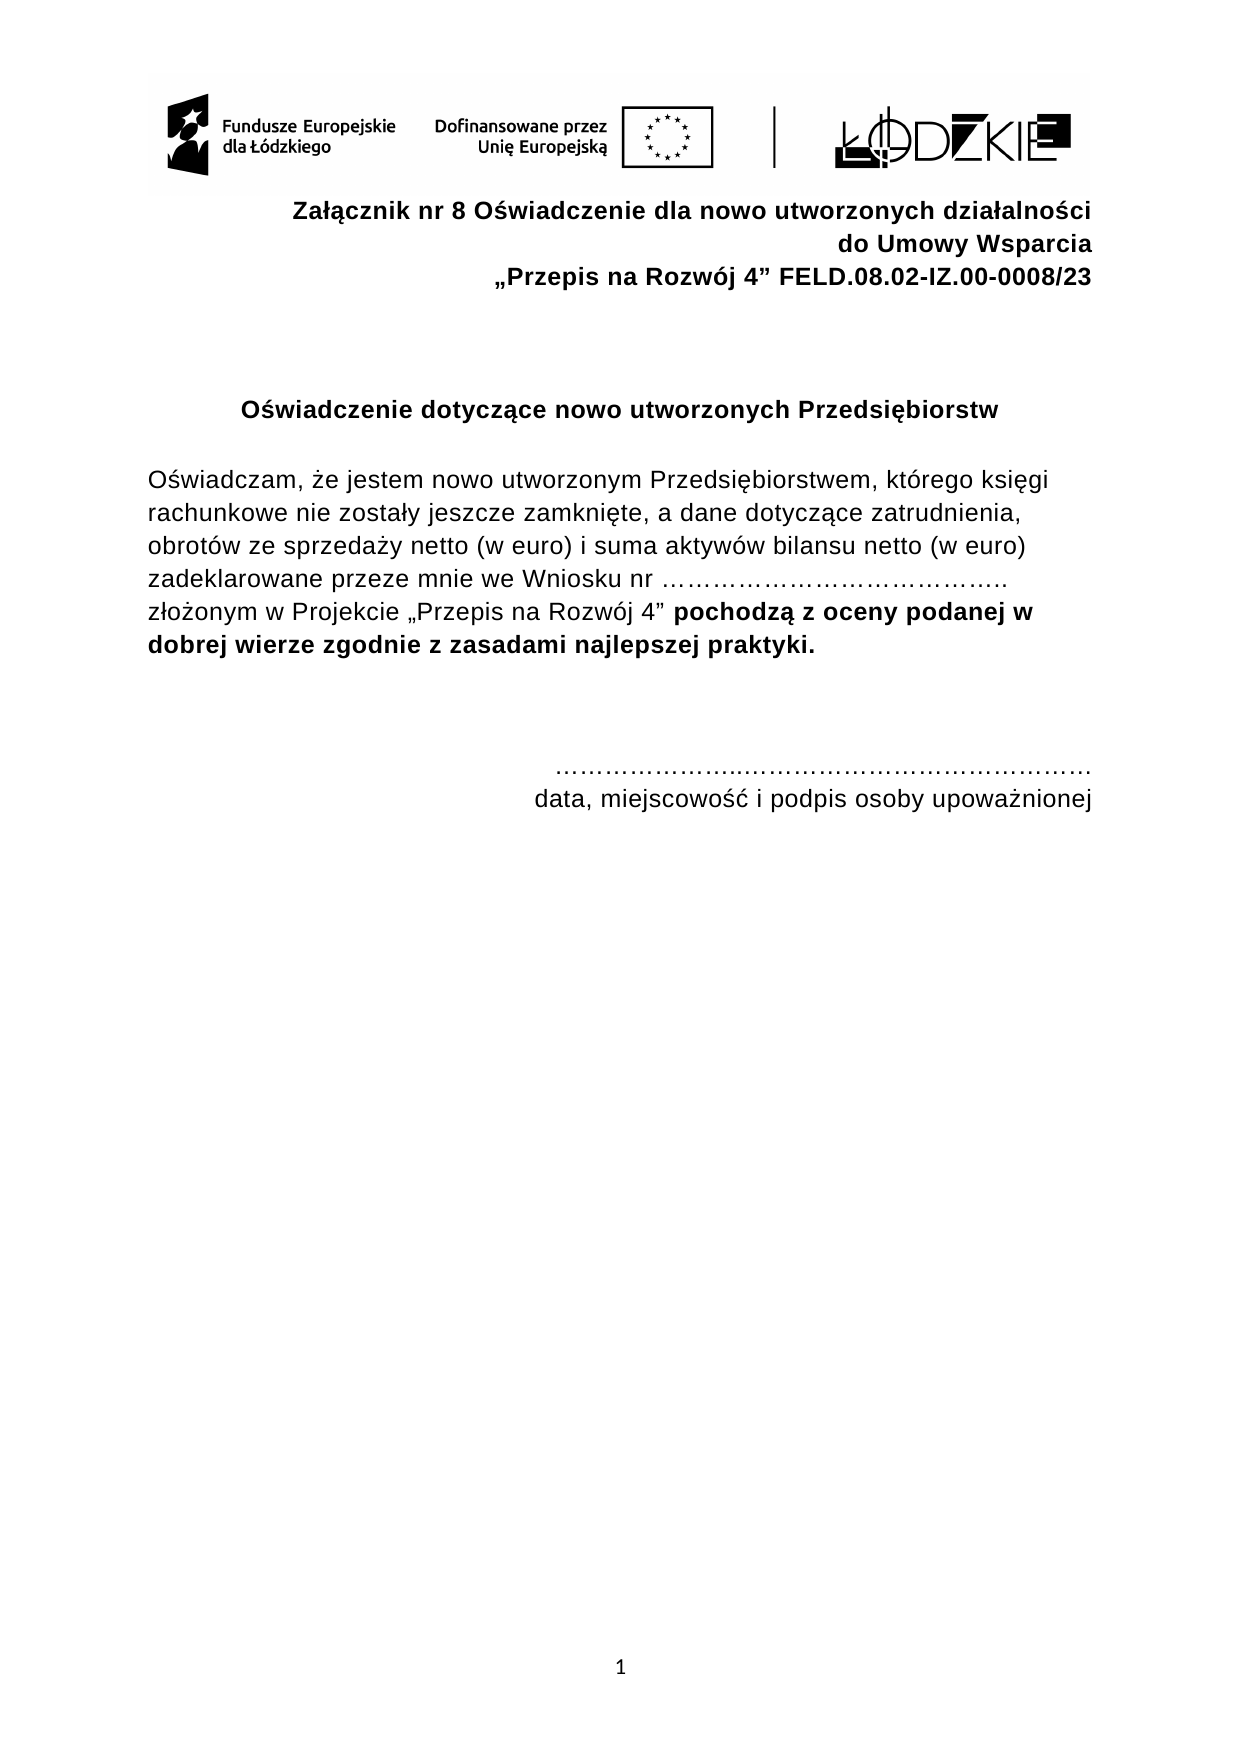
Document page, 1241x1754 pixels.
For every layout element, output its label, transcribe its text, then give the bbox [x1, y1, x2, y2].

text …………………..…………………………………… data, miejscowość i podpis osoby upoważnionej [148, 751, 1093, 813]
text Oświadczam, że jestem nowo utworzonym Przedsiębiorstwem, którego księgi rachunkowe nie zostały jeszcze zamknięte, a dane dotyczące zatrudnienia, obrotów ze sprzedaży netto (w euro) i suma aktywów bilansu netto (w euro) zadeklarowane przeze mnie we Wniosku nr ………………………………….. złożonym w Projekcie „Przepis na Rozwój 4” pochodzą z oceny podanej w dobrej wierze zgodnie z zasadami najlepszej praktyki. [148, 465, 1093, 659]
text Załącznik nr 8 Oświadczenie dla nowo utworzonych działalności [148, 196, 1093, 224]
picture [147, 73, 1091, 196]
text Oświadczenie dotyczące nowo utworzonych Przedsiębiorstw [148, 395, 1093, 423]
text do Umowy Wsparcia „Przepis na Rozwój 4” FELD.08.02-IZ.00-0008/23 [148, 229, 1093, 290]
